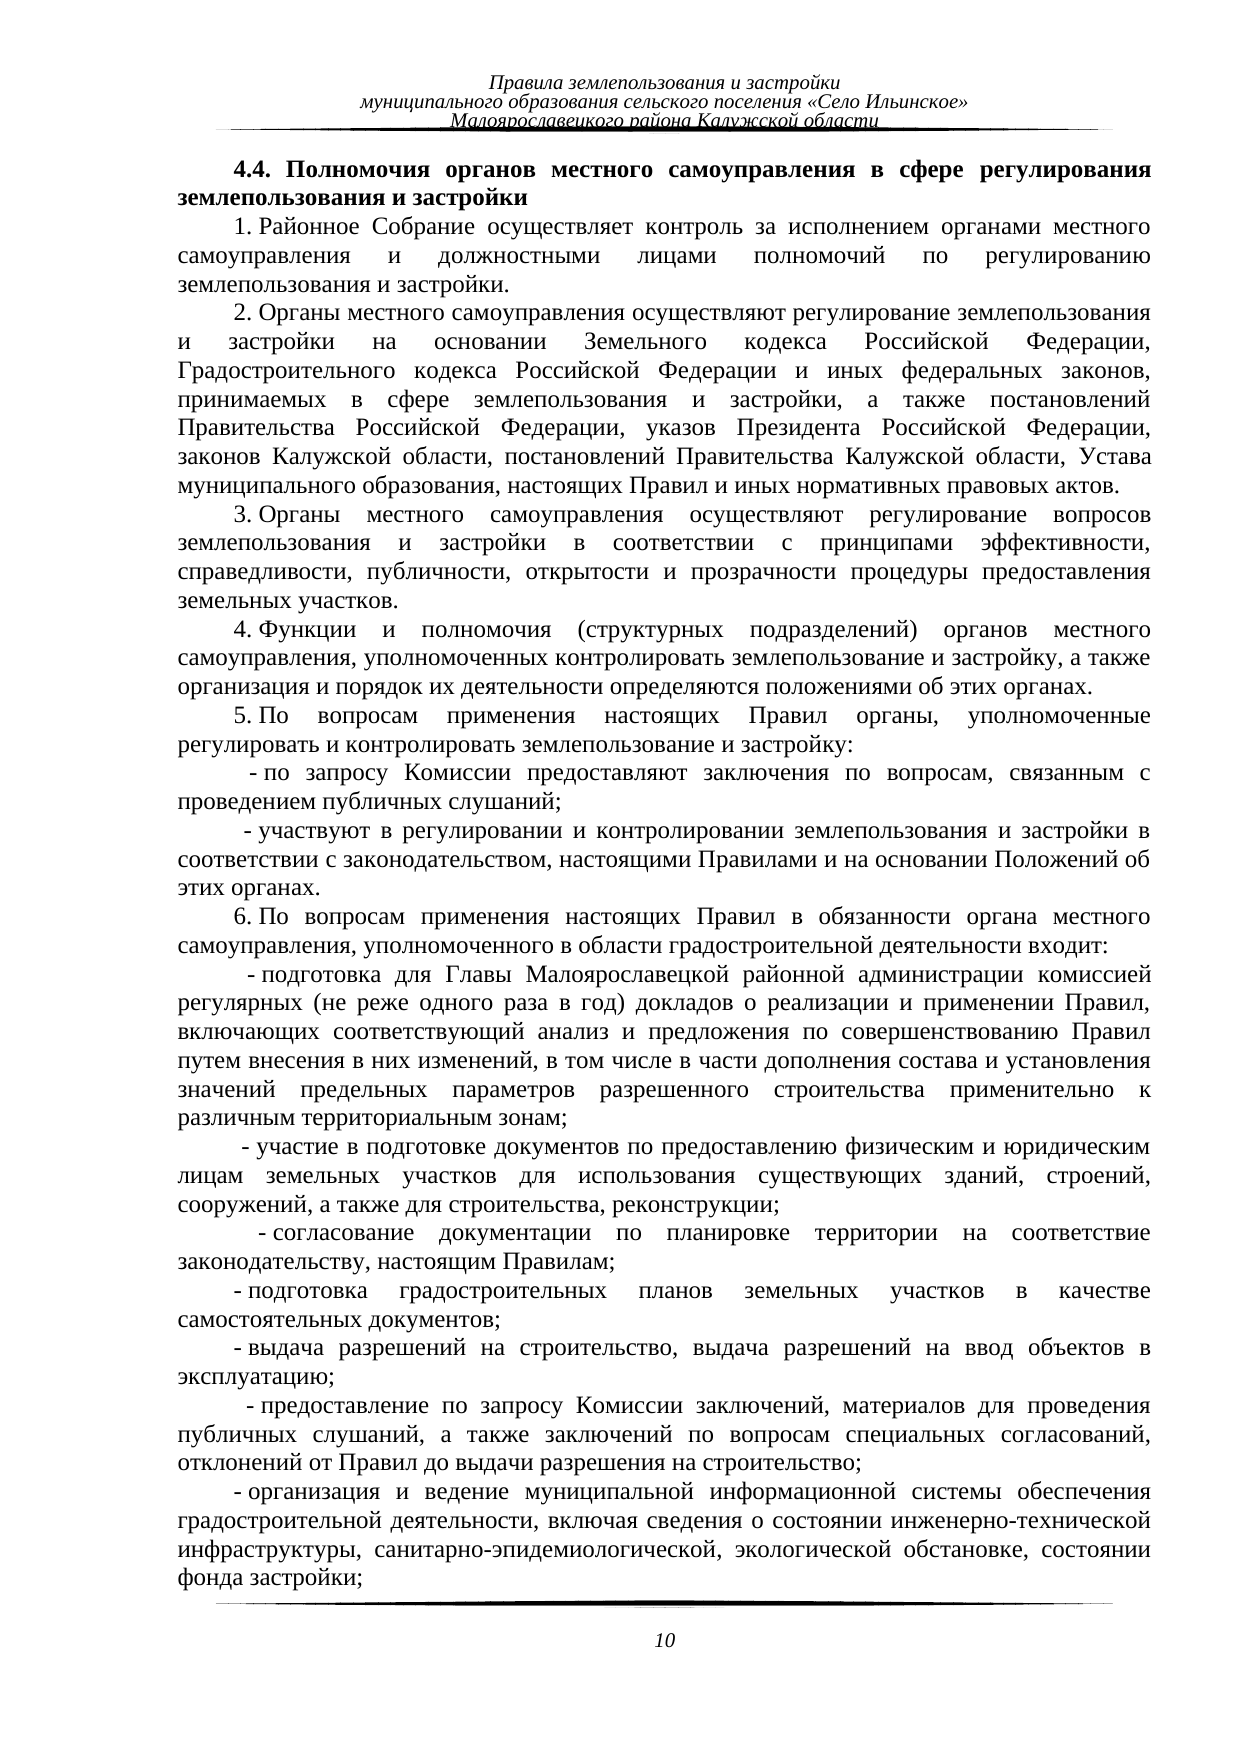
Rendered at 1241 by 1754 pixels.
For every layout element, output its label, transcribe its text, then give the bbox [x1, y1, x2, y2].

text 4. Функции и полномочия (структурных подразделений) органов местного самоуправления, уполномоченных контролировать землепользование и застройку, а также организация и порядок их деятельности определяются положениями об этих органах. [177, 614, 1152, 700]
text - выдача разрешений на строительство, выдача разрешений на ввод объектов в эксплуатацию; [177, 1332, 1152, 1390]
picture [215, 1600, 1113, 1608]
text 1. Районное Собрание осуществляет контроль за исполнением органами местного самоуправления и должностными лицами полномочий по регулированию землепользования и застройки. [177, 211, 1152, 297]
text - подготовка для Главы Малоярославецкой районной администрации комиссией регулярных (не реже одного раза в год) докладов о реализации и применении Правил, включающих соответствующий анализ и предложения по совершенствованию Правил путем внесения в них изменений, в том числе в части дополнения состава и установления значений предельных параметров разрешенного строительства применительно к различным территориальным зонам; [177, 959, 1152, 1131]
text - участие в подготовке документов по предоставлению физическим и юридическим лицам земельных участков для использования существующих зданий, строений, сооружений, а также для строительства, реконструкции; [177, 1131, 1152, 1217]
text - организация и ведение муниципальной информационной системы обеспечения градостроительной деятельности, включая сведения о состоянии инженерно-технической инфраструктуры, санитарно-эпидемиологической, экологической обстановке, состоянии фонда застройки; [177, 1476, 1152, 1591]
text - предоставление по запросу Комиссии заключений, материалов для проведения публичных слушаний, а также заключений по вопросам специальных согласований, отклонений от Правил до выдачи разрешения на строительство; [177, 1390, 1152, 1476]
text 5. По вопросам применения настоящих Правил органы, уполномоченные регулировать и контролировать землепользование и застройку: [177, 700, 1152, 757]
text - участвуют в регулировании и контролировании землепользования и застройки в соответствии с законодательством, настоящими Правилами и на основании Положений об этих органах. [177, 815, 1152, 901]
text - согласование документации по планировке территории на соответствие законодательству, настоящим Правилам; [177, 1217, 1152, 1275]
picture [215, 125, 1113, 134]
text - подготовка градостроительных планов земельных участков в качестве самостоятельных документов; [177, 1275, 1152, 1332]
text - по запросу Комиссии предоставляют заключения по вопросам, связанным с проведением публичных слушаний; [177, 757, 1152, 815]
text 6. По вопросам применения настоящих Правил в обязанности органа местного самоуправления, уполномоченного в области градостроительной деятельности входит: [177, 901, 1152, 959]
text 4.4. Полномочия органов местного самоуправления в сфере регулирования землепользования и застройки [177, 154, 1152, 211]
text 2. Органы местного самоуправления осуществляют регулирование землепользования и застройки на основании Земельного кодекса Российской Федерации, Градостроительного кодекса Российской Федерации и иных федеральных законов, принимаемых в сфере землепользования и застройки, а также постановлений Правительства Российской Федерации, указов Президента Российской Федерации, законов Калужской области, постановлений Правительства Калужской области, Устава муниципального образования, настоящих Правил и иных нормативных правовых актов. [177, 297, 1152, 499]
text 3. Органы местного самоуправления осуществляют регулирование вопросов землепользования и застройки в соответствии с принципами эффективности, справедливости, публичности, открытости и прозрачности процедуры предоставления земельных участков. [177, 499, 1152, 614]
